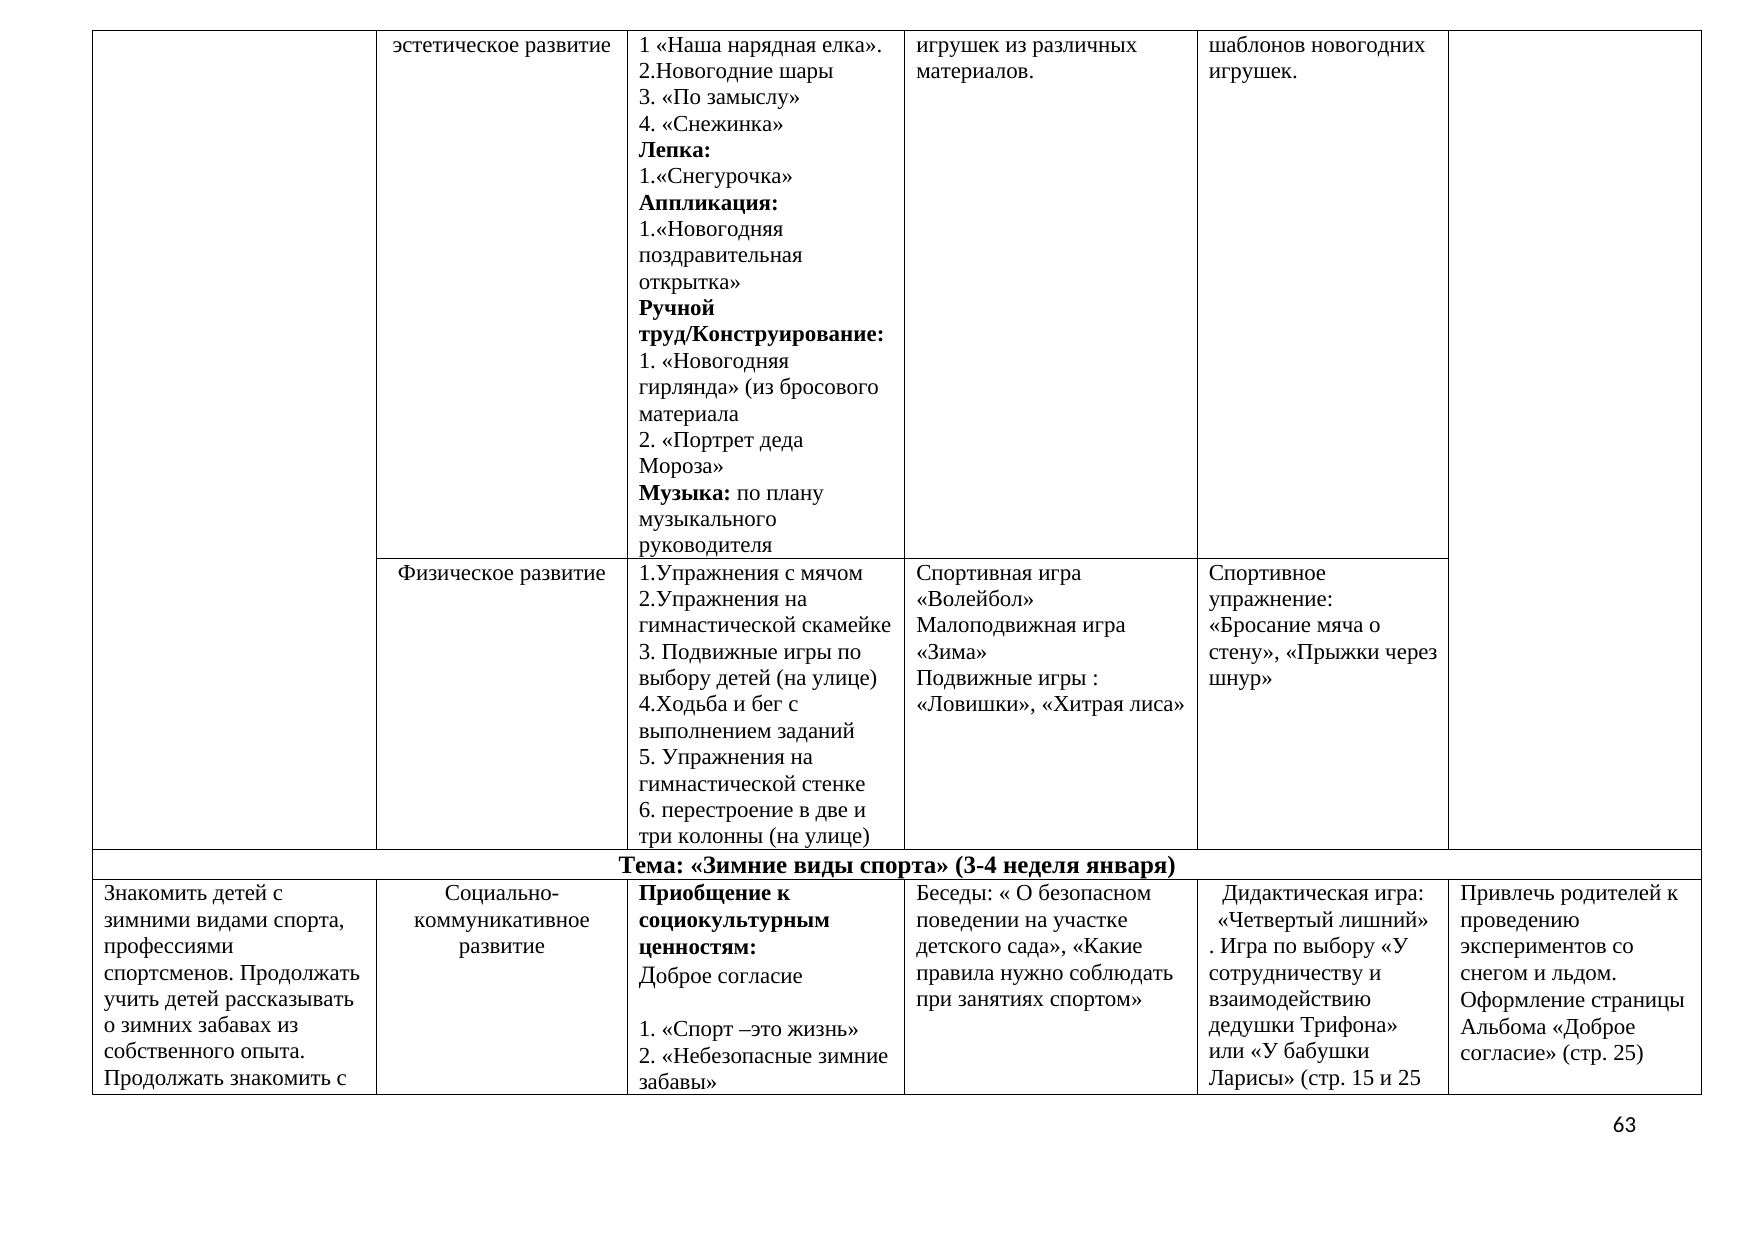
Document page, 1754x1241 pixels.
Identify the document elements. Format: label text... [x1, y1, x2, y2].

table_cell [1198, 880, 1448, 1094]
table_cell Спортивное упражнение: «Бросание мяча о стену», «Прыжки через шнур» [1198, 559, 1448, 849]
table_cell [905, 880, 1197, 1094]
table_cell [1449, 880, 1701, 1094]
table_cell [377, 880, 627, 1094]
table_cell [628, 880, 904, 1094]
table_cell 1.Упражнения с мячом 2.Упражнения на гимнастической скамейке 3. Подвижные игры по выбору детей (на улице) 4.Ходьба и бег с выполнением заданий 5. Упражнения на гимнастической стенке 6. перестроение в две и три колонны (на улице) [628, 559, 904, 849]
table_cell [377, 31, 627, 558]
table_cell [1198, 31, 1448, 558]
table_cell Физическое развитие [377, 559, 627, 849]
table_cell Спортивная игра «Волейбол» Малоподвижная игра «Зима» Подвижные игры : «Ловишки», «Хитрая лиса» [905, 559, 1197, 849]
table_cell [628, 31, 904, 558]
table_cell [93, 880, 376, 1094]
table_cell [905, 31, 1197, 558]
table_cell Тема: «Зимние виды спорта» (3-4 неделя января) [93, 850, 1701, 878]
